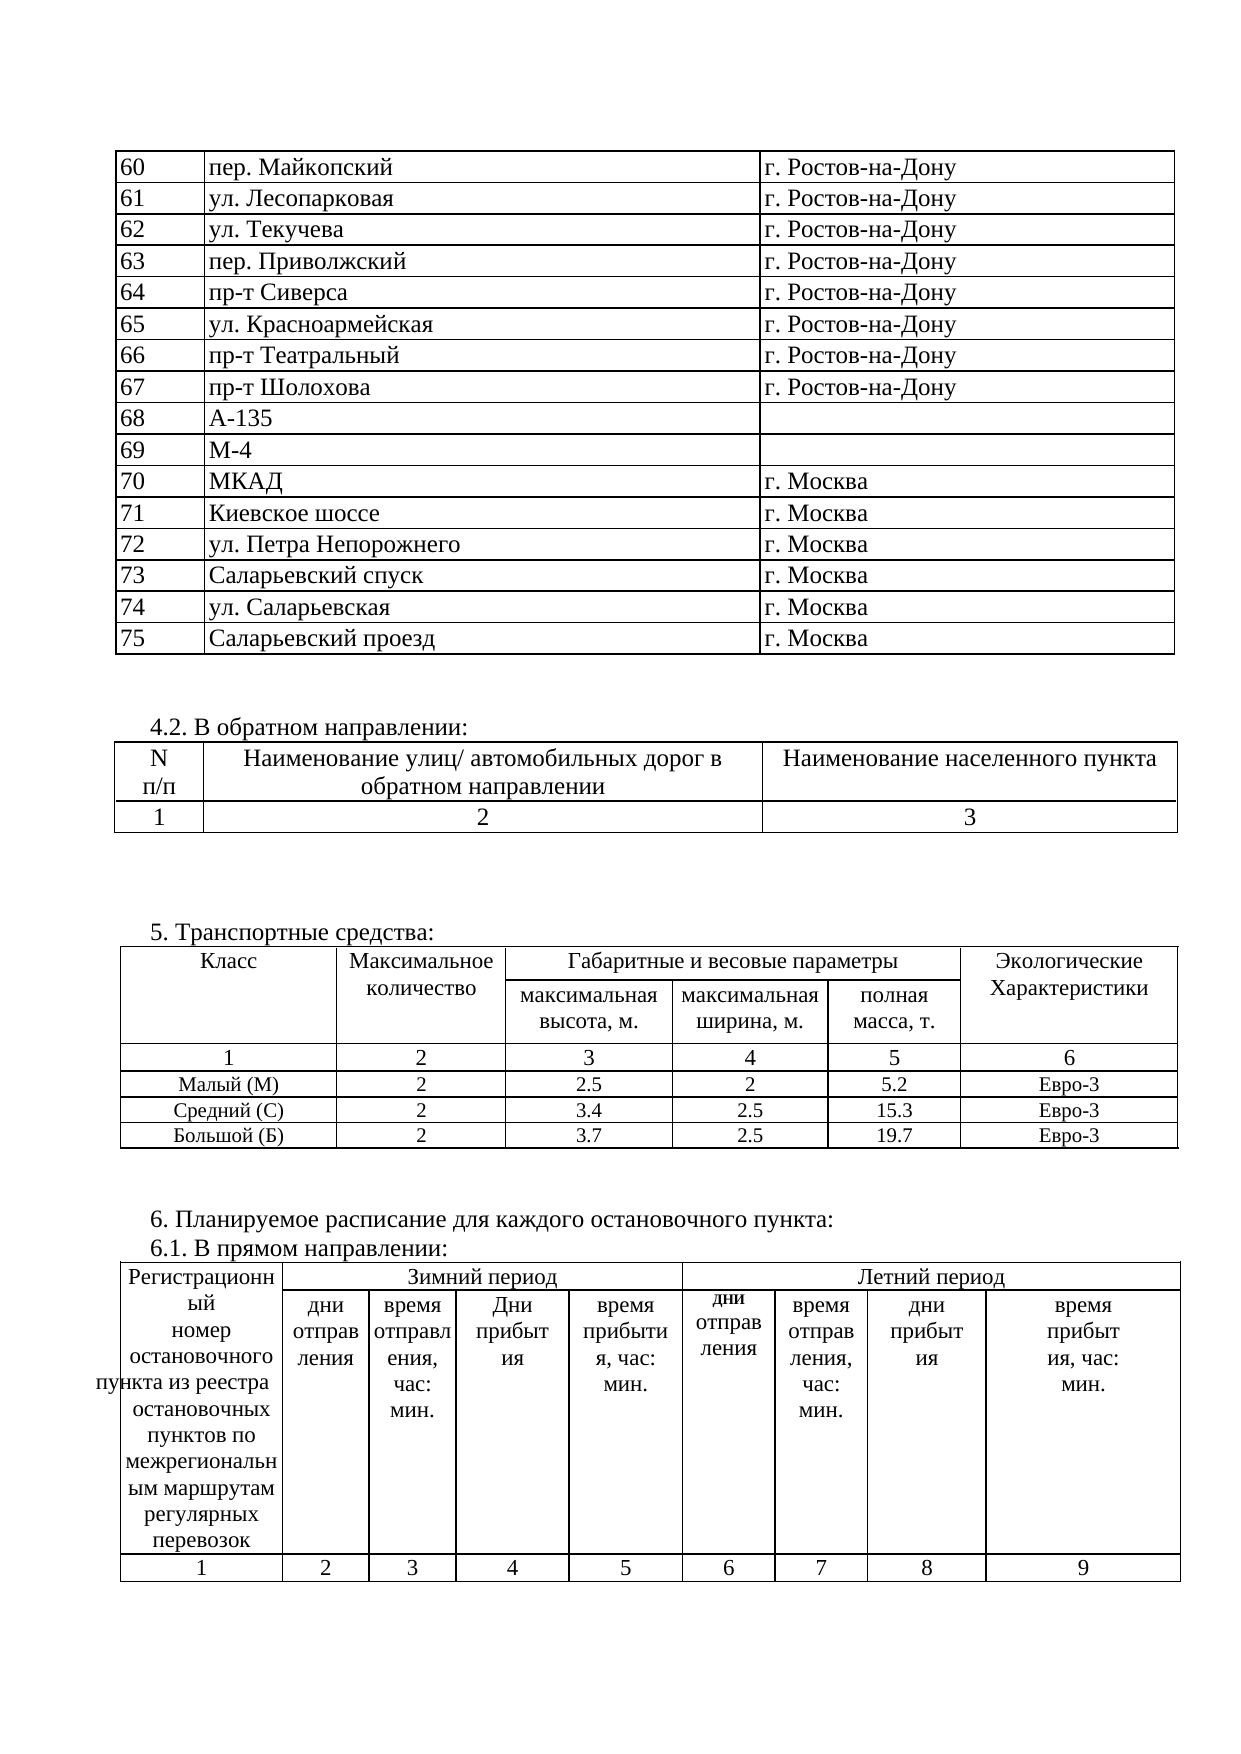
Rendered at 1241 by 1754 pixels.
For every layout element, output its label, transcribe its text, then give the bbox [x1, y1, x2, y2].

table_cell 74 [117, 592, 204, 622]
table_cell пр-т Театральный [205, 340, 759, 370]
table_cell г. Ростов-на-Дону [761, 215, 1174, 244]
table_cell 3.4 [506, 1098, 672, 1122]
table_cell 65 [117, 309, 204, 339]
table_cell время отправл ения, час: мин. [370, 1291, 455, 1553]
table_cell пер. Майкопский [205, 152, 759, 181]
table_cell 72 [117, 529, 204, 559]
table_cell 2 [673, 1072, 827, 1096]
table_cell 2.5 [673, 1098, 827, 1122]
table_cell 2 [283, 1555, 368, 1581]
table_cell г. Ростов-на-Дону [761, 372, 1174, 402]
table_cell 69 [117, 435, 204, 464]
table_cell 3 [370, 1555, 455, 1581]
table_cell Евро-3 [961, 1123, 1177, 1147]
table_cell 7 [776, 1555, 867, 1581]
table_cell 4 [457, 1555, 568, 1581]
table_cell 4 [673, 1044, 827, 1070]
table_cell Саларьевский спуск [205, 561, 759, 590]
table_cell 9 [987, 1555, 1180, 1581]
table_cell время отправ ления, час: мин. [776, 1291, 867, 1553]
table_cell ул. Саларьевская [205, 592, 759, 622]
table_cell 75 [117, 623, 204, 653]
text 5. Транспортные средства: [150, 917, 1090, 946]
table_cell 70 [117, 466, 204, 496]
table_cell М-4 [205, 435, 759, 464]
table_cell 68 [117, 403, 204, 433]
table_header Габаритные и весовые параметры [506, 947, 960, 979]
table_cell пр-т Шолохова [205, 372, 759, 402]
table_cell 63 [117, 246, 204, 276]
table_cell 67 [117, 372, 204, 402]
table_cell 2 [337, 1123, 505, 1147]
table_cell Большой (Б) [121, 1123, 336, 1147]
table_cell Дни прибыт ия [457, 1291, 568, 1553]
table_cell Евро-3 [961, 1072, 1177, 1096]
table_cell 2.5 [673, 1123, 827, 1147]
table_cell 5.2 [829, 1072, 960, 1096]
table_cell 6 [961, 1044, 1177, 1070]
table_header Зимний период [283, 1263, 682, 1289]
table_cell г. Москва [761, 592, 1174, 622]
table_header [121, 1263, 282, 1553]
table_cell 3.7 [506, 1123, 672, 1147]
table_cell 61 [117, 183, 204, 213]
table_header Наименование населенного пункта [763, 743, 1177, 800]
table_cell г. Ростов-на-Дону [761, 183, 1174, 213]
table_cell А-135 [205, 403, 759, 433]
table_cell ул. Петра Непорожнего [205, 529, 759, 559]
table_header Максимальное количество [337, 947, 505, 1042]
table_header Экологические Характеристики [961, 947, 1177, 1042]
table_cell г. Ростов-на-Дону [761, 340, 1174, 370]
text 6.1. В прямом направлении: [150, 1233, 1090, 1261]
table_cell 3 [506, 1044, 672, 1070]
table_cell ДНИ отправ ления [683, 1291, 774, 1553]
table_cell ул. Красноармейская [205, 309, 759, 339]
table_cell МКАД [205, 466, 759, 496]
table_cell 2 [337, 1098, 505, 1122]
table_cell 71 [117, 498, 204, 527]
table_cell г. Москва [761, 498, 1174, 527]
table_cell [761, 403, 1174, 433]
table_cell максимальная ширина, м. [673, 981, 827, 1042]
table_cell 1 [121, 1044, 336, 1070]
table_cell 2.5 [506, 1072, 672, 1096]
table_cell 2 [337, 1044, 505, 1070]
table_cell г. Москва [761, 561, 1174, 590]
table_cell Киевское шоссе [205, 498, 759, 527]
table_cell время прибыт ия, час: мин. [987, 1291, 1180, 1553]
table_cell время прибыти я, час: мин. [570, 1291, 682, 1553]
table_cell г. Ростов-на-Дону [761, 152, 1174, 181]
table_cell ул. Текучева [205, 215, 759, 244]
table_cell 1 [115, 801, 203, 832]
table_header Летний период [683, 1263, 1180, 1289]
table_cell максимальная высота, м. [506, 981, 672, 1042]
table_cell г. Москва [761, 529, 1174, 559]
table_cell дни отправ ления [283, 1291, 368, 1553]
table_cell 73 [117, 561, 204, 590]
table_header N п/п [115, 743, 203, 800]
table_cell дни прибыт ия [868, 1291, 985, 1553]
table_cell 6 [683, 1555, 774, 1581]
table_cell 8 [868, 1555, 985, 1581]
table_cell полная масса, т. [829, 981, 960, 1042]
table_cell 5 [829, 1044, 960, 1070]
table_cell 15.3 [829, 1098, 960, 1122]
table_cell 66 [117, 340, 204, 370]
table_cell г. Ростов-на-Дону [761, 277, 1174, 307]
table_cell ул. Лесопарковая [205, 183, 759, 213]
text 4.2. В обратном направлении: [150, 712, 1090, 741]
table_cell [761, 435, 1174, 464]
table_cell 3 [763, 800, 1177, 832]
table_cell 2 [204, 802, 762, 832]
table_header Класс [121, 947, 336, 1042]
table_cell г. Москва [761, 623, 1174, 653]
table_cell 19.7 [829, 1123, 960, 1147]
table_cell Саларьевский проезд [205, 623, 759, 653]
text 6. Планируемое расписание для каждого остановочного пункта: [150, 1204, 1090, 1233]
table_cell г. Москва [761, 466, 1174, 496]
table_cell г. Ростов-на-Дону [761, 309, 1174, 339]
table_header Наименование улиц/ автомобильных дорог в обратном направлении [204, 743, 762, 800]
table_cell 2 [337, 1072, 505, 1096]
table_cell 60 [117, 152, 204, 181]
table_cell Евро-3 [961, 1098, 1177, 1122]
table_cell 64 [117, 277, 204, 307]
table_cell Малый (М) [121, 1072, 336, 1096]
table_cell пер. Приволжский [205, 246, 759, 276]
table_cell 62 [117, 215, 204, 244]
table_cell 1 [121, 1555, 282, 1581]
table_cell 5 [570, 1555, 682, 1581]
table_cell пр-т Сиверса [205, 277, 759, 307]
table_cell Средний (С) [121, 1098, 336, 1122]
table_cell г. Ростов-на-Дону [761, 246, 1174, 276]
